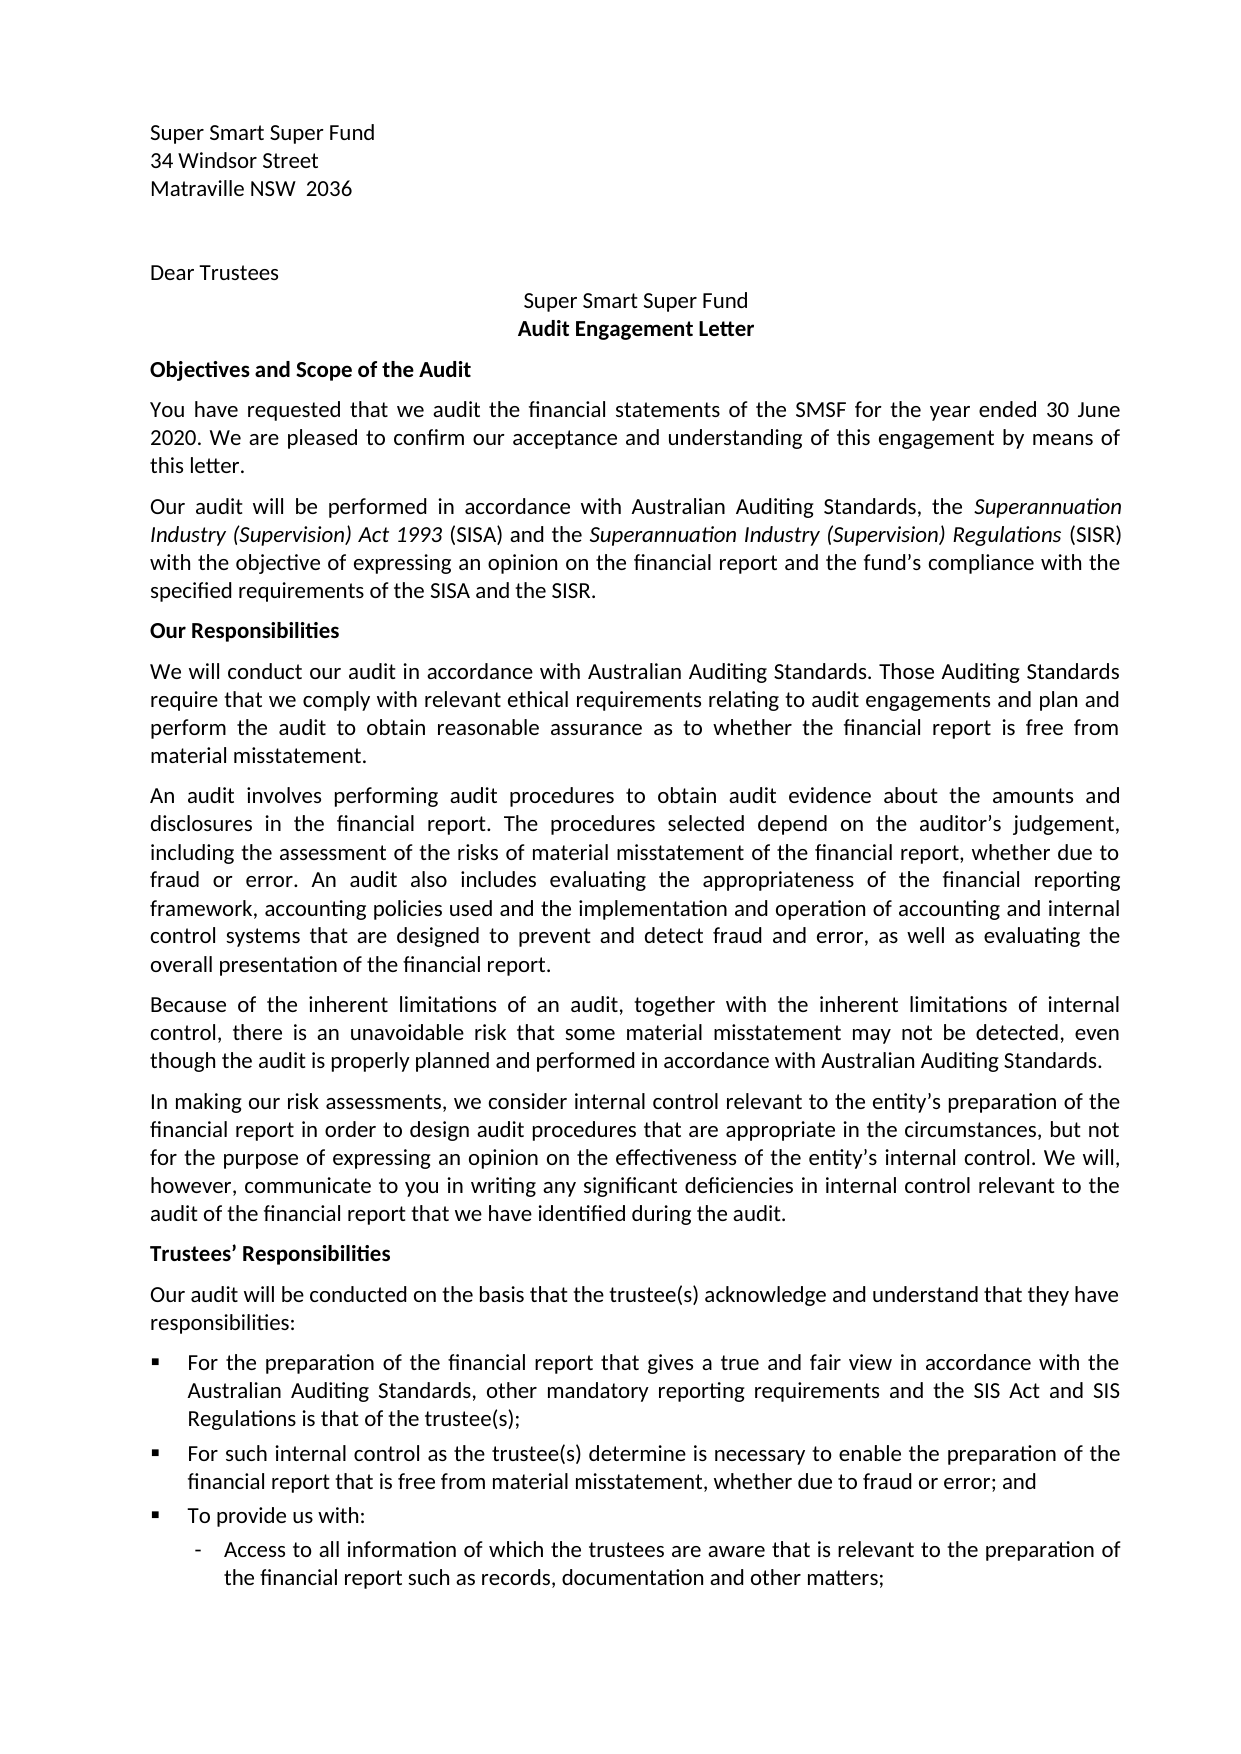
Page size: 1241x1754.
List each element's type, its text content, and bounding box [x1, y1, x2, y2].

text In making our risk assessments, we consider internal control relevant to the entity’s preparation of the financial report in order to design audit procedures that are appropriate in the circumstances, but not for the purpose of expressing an opinion on the effectiveness of the entity’s internal control. We will, however, communicate to you in writing any significant deficiencies in internal control relevant to the audit of the financial report that we have identified during the audit. [150, 1087, 1122, 1227]
text We will conduct our audit in accordance with Australian Auditing Standards. Those Auditing Standards require that we comply with relevant ethical requirements relating to audit engagements and plan and perform the audit to obtain reasonable assurance as to whether the financial report is free from material misstatement. [150, 657, 1122, 769]
text An audit involves performing audit procedures to obtain audit evidence about the amounts and disclosures in the financial report. The procedures selected depend on the auditor’s judgement, including the assessment of the risks of material misstatement of the financial report, whether due to fraud or error. An audit also includes evaluating the appropriateness of the financial reporting framework, accounting policies used and the implementation and operation of accounting and internal control systems that are designed to prevent and detect fraud and error, as well as evaluating the overall presentation of the financial report. [150, 782, 1122, 978]
text Objectives and Scope of the Audit [150, 355, 1122, 383]
text Dear Trustees [150, 258, 1122, 286]
text Our Responsibilities [150, 616, 1122, 644]
text Super Smart Super Fund [150, 286, 1122, 314]
list To provide us with: [150, 1501, 1122, 1529]
text 34 Windsor Street [150, 146, 1122, 174]
text You have requested that we audit the financial statements of the SMSF for the year ended 30 June 2020. We are pleased to confirm our acceptance and understanding of this engagement by means of this letter. [150, 395, 1122, 479]
text Matraville NSW 2036 [150, 174, 1122, 202]
text Trustees’ Responsibilities [150, 1239, 1122, 1267]
list For such internal control as the trustee(s) determine is necessary to enable the preparation of the financial report that is free from material misstatement, whether due to fraud or error; and [150, 1439, 1122, 1495]
list For the preparation of the financial report that gives a true and fair view in accordance with the Australian Auditing Standards, other mandatory reporting requirements and the SIS Act and SIS Regulations is that of the trustee(s); [150, 1348, 1122, 1432]
text Because of the inherent limitations of an audit, together with the inherent limitations of internal control, there is an unavoidable risk that some material misstatement may not be detected, even though the audit is properly planned and performed in accordance with Australian Auditing Standards. [150, 990, 1122, 1074]
text Our audit will be performed in accordance with Australian Auditing Standards, the Superannuation Industry (Supervision) Act 1993 (SISA) and the Superannuation Industry (Supervision) Regulations (SISR) with the objective of expressing an opinion on the financial report and the fund’s compliance with the specified requirements of the SISA and the SISR. [150, 492, 1122, 604]
text Super Smart Super Fund [150, 118, 1122, 146]
text Our audit will be conducted on the basis that the trustee(s) acknowledge and understand that they have responsibilities: [150, 1280, 1122, 1336]
text Audit Engagement Letter [150, 314, 1122, 342]
list Access to all information of which the trustees are aware that is relevant to the preparation of the financial report such as records, documentation and other matters; [194, 1535, 1122, 1591]
